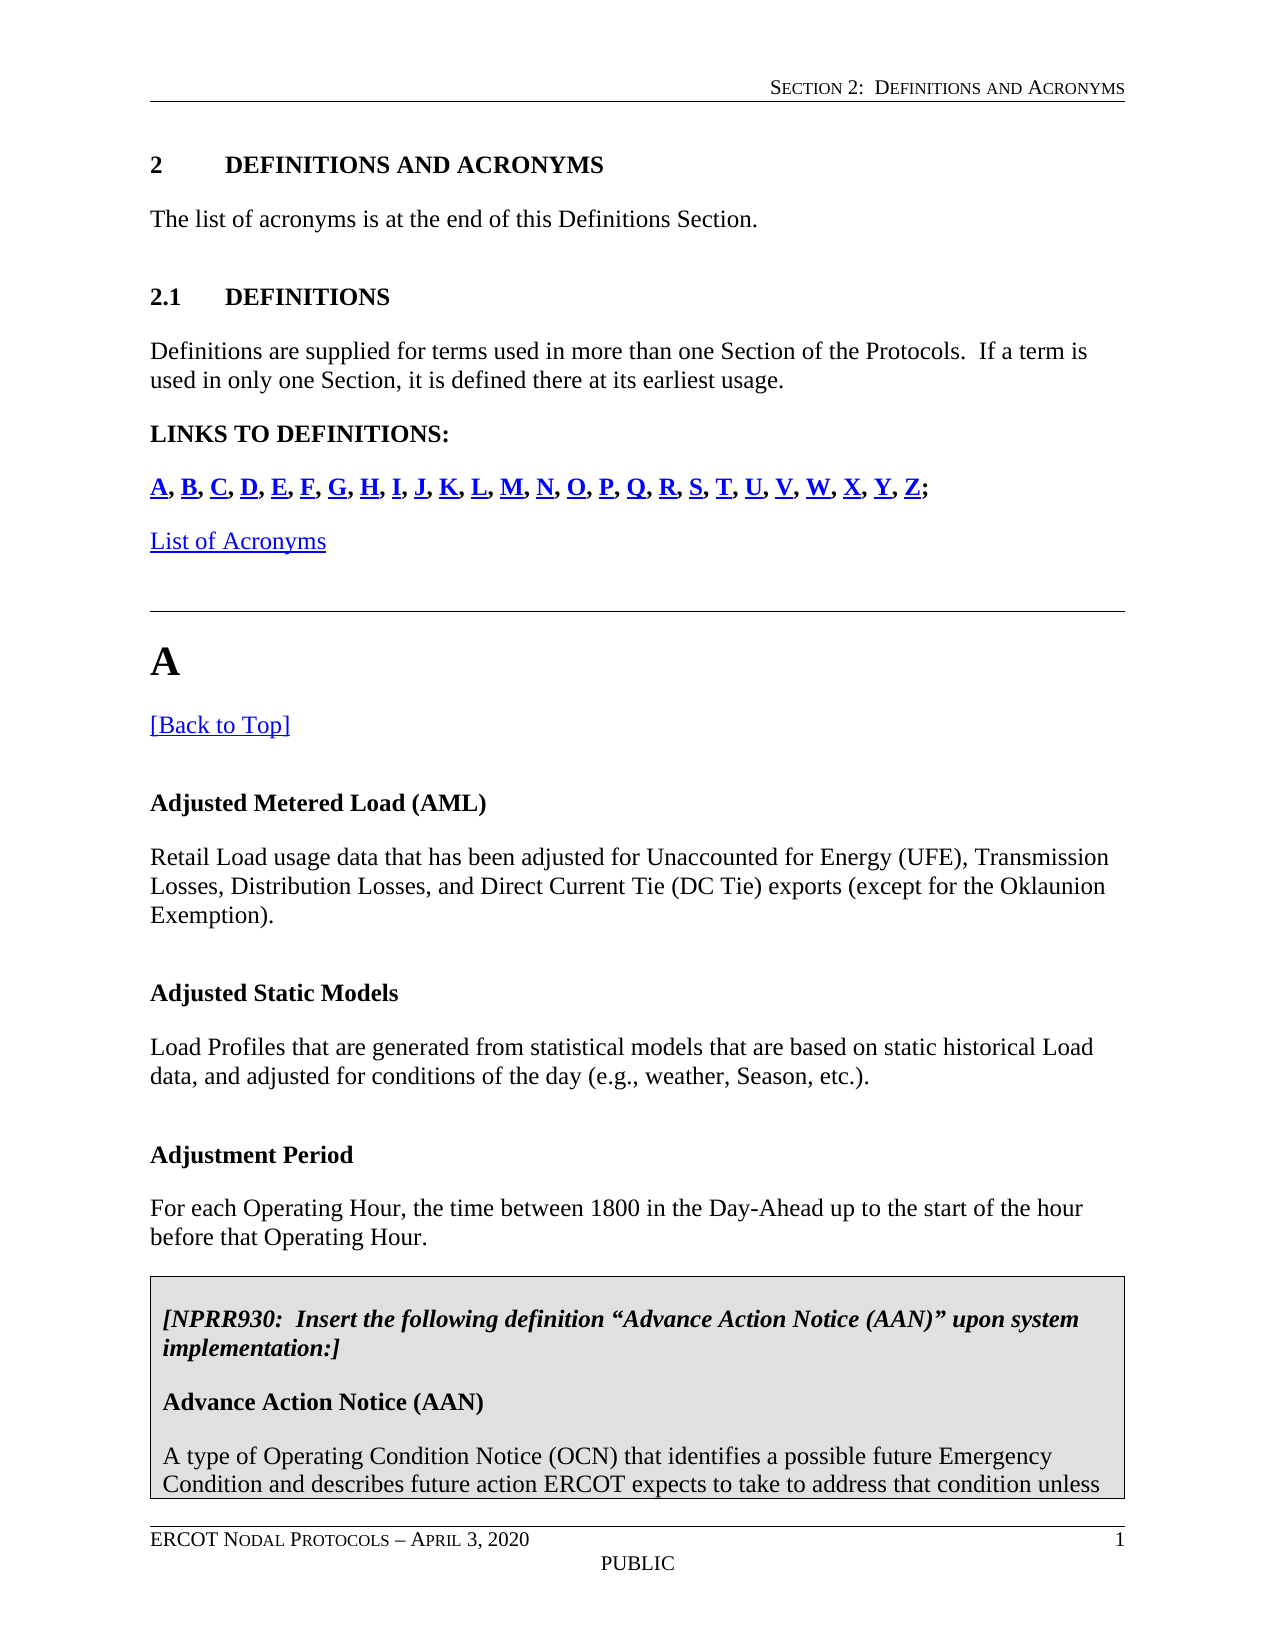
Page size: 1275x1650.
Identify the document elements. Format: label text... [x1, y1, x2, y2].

subtitle 2.1 DEFINITIONS [150, 282, 1125, 311]
text Load Profiles that are generated from statistical models that are based on static historical Load data, and adjusted for conditions of the day (e.g., weather, Season, etc.). [150, 1032, 1125, 1090]
text Adjusted Static Models [150, 978, 1125, 1007]
subtitle 2 DEFINITIONS AND ACRONYMS [150, 150, 1125, 179]
text A, B, C, D, E, F, G, H, I, J, K, L, M, N, O, P, Q, R, S, T, U, V, W, X, Y, Z; [150, 472, 1125, 501]
text List of Acronyms [150, 526, 1125, 555]
list [Back to Top] [150, 710, 1125, 738]
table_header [151, 1277, 1124, 1498]
text Adjusted Metered Load (AML) [150, 788, 1125, 817]
text The list of acronyms is at the end of this Definitions Section. [150, 204, 1125, 232]
text Definitions are supplied for terms used in more than one Section of the Protocols. If a term is used in only one Section, it is defined there at its earliest usage. [150, 336, 1125, 394]
text Adjustment Period [150, 1140, 1125, 1168]
text A [150, 637, 1125, 685]
text Retail Load usage data that has been adjusted for Unaccounted for Energy (UFE), Transmission Losses, Distribution Losses, and Direct Current Tie (DC Tie) exports (except for the Oklaunion Exemption). [150, 842, 1125, 928]
text For each Operating Hour, the time between 1800 in the Day-Ahead up to the start of the hour before that Operating Hour. [150, 1193, 1125, 1251]
text Links to Definitions: [150, 419, 1125, 447]
